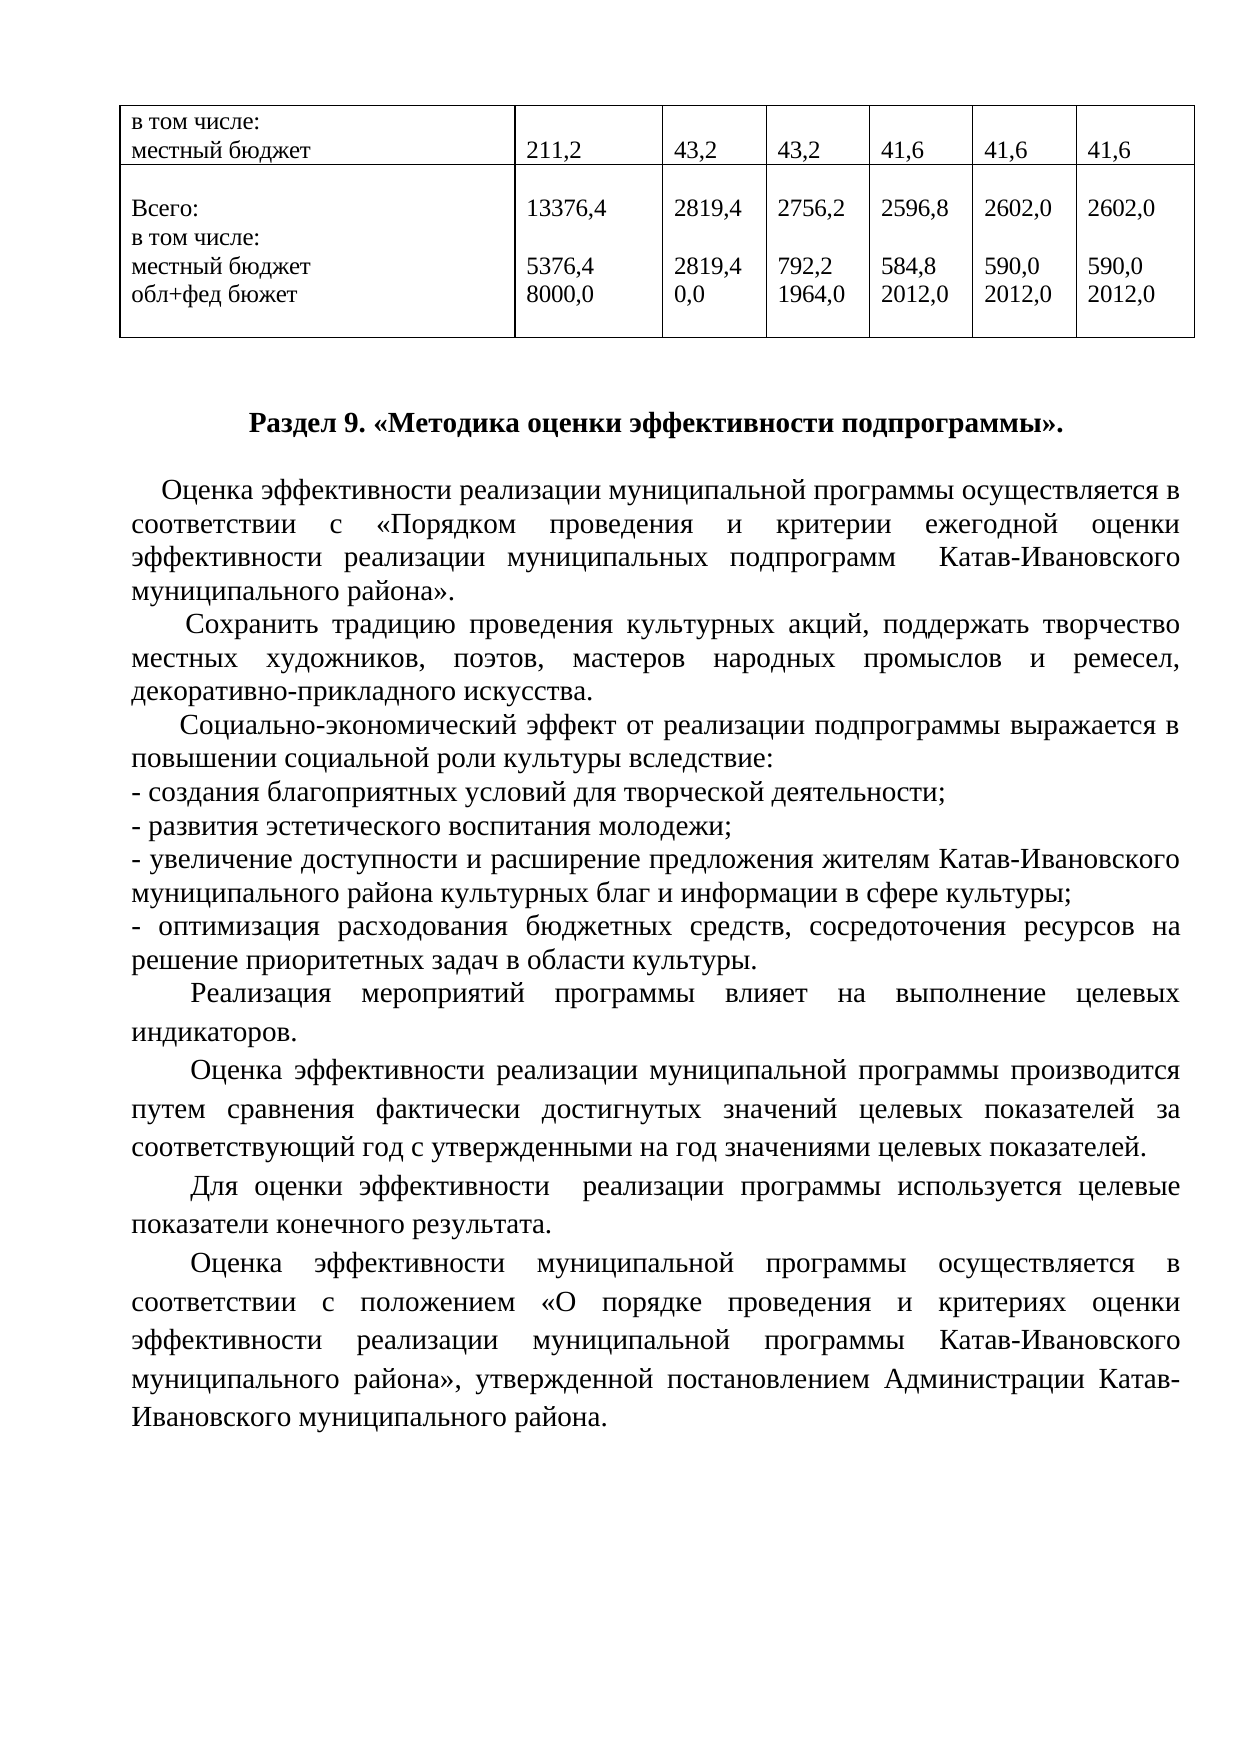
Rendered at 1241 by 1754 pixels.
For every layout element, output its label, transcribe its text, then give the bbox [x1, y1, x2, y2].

text Для оценки эффективности реализации программы используется целевые показатели конечного результата. [131, 1168, 1181, 1240]
table_cell 2756,2 792,2 1964,0 [767, 165, 869, 337]
text - оптимизация расходования бюджетных средств, сосредоточения ресурсов на решение приоритетных задач в области культуры. [131, 908, 1181, 975]
text - создания благоприятных условий для творческой деятельности; [131, 774, 1181, 808]
table_cell 13376,4 5376,4 8000,0 [516, 165, 662, 337]
text Оценка эффективности реализации муниципальной программы производится путем сравнения фактически достигнутых значений целевых показателей за соответствующий год с утвержденными на год значениями целевых показателей. [131, 1052, 1181, 1163]
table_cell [121, 106, 514, 163]
table_cell 2602,0 590,0 2012,0 [1077, 165, 1194, 337]
text Сохранить традицию проведения культурных акций, поддержать творчество местных художников, поэтов, мастеров народных промыслов и ремесел, декоративно-прикладного искусства. [131, 606, 1181, 707]
table_cell 41,6 41,6 [973, 106, 1076, 163]
text Оценка эффективности муниципальной программы осуществляется в соответствии с положением «О порядке проведения и критериях оценки эффективности реализации муниципальной программы Катав-Ивановского муниципального района», утвержденной постановлением Администрации Катав-Ивановского муниципального района. [131, 1245, 1181, 1433]
table_cell 211,2 211,2 [516, 106, 662, 163]
table_cell 43,2 43,2 [663, 106, 766, 163]
text - увеличение доступности и расширение предложения жителям Катав-Ивановского муниципального района культурных благ и информации в сфере культуры; [131, 841, 1181, 908]
text Раздел 9. «Методика оценки эффективности подпрограммы». [131, 405, 1181, 439]
table_cell Всего: в том числе: местный бюджет обл+фед бюжет [121, 165, 514, 337]
table_cell 2602,0 590,0 2012,0 [973, 165, 1076, 337]
table_cell 41,6 41,6 [870, 106, 972, 163]
text Оценка эффективности реализации муниципальной программы осуществляется в соответствии с «Порядком проведения и критерии ежегодной оценки эффективности реализации муниципальных подпрограмм Катав-Ивановского муниципального района». [131, 472, 1181, 606]
table_cell 41,6 41,6 [1077, 106, 1194, 163]
text - развития эстетического воспитания молодежи; [131, 808, 1181, 841]
table_cell 2596,8 584,8 2012,0 [870, 165, 972, 337]
text Социально-экономический эффект от реализации подпрограммы выражается в повышении социальной роли культуры вследствие: [131, 707, 1181, 774]
table_cell 43,2 43,2 [767, 106, 869, 163]
table_cell 2819,4 2819,4 0,0 [663, 165, 766, 337]
text Реализация мероприятий программы влияет на выполнение целевых индикаторов. [131, 975, 1181, 1047]
